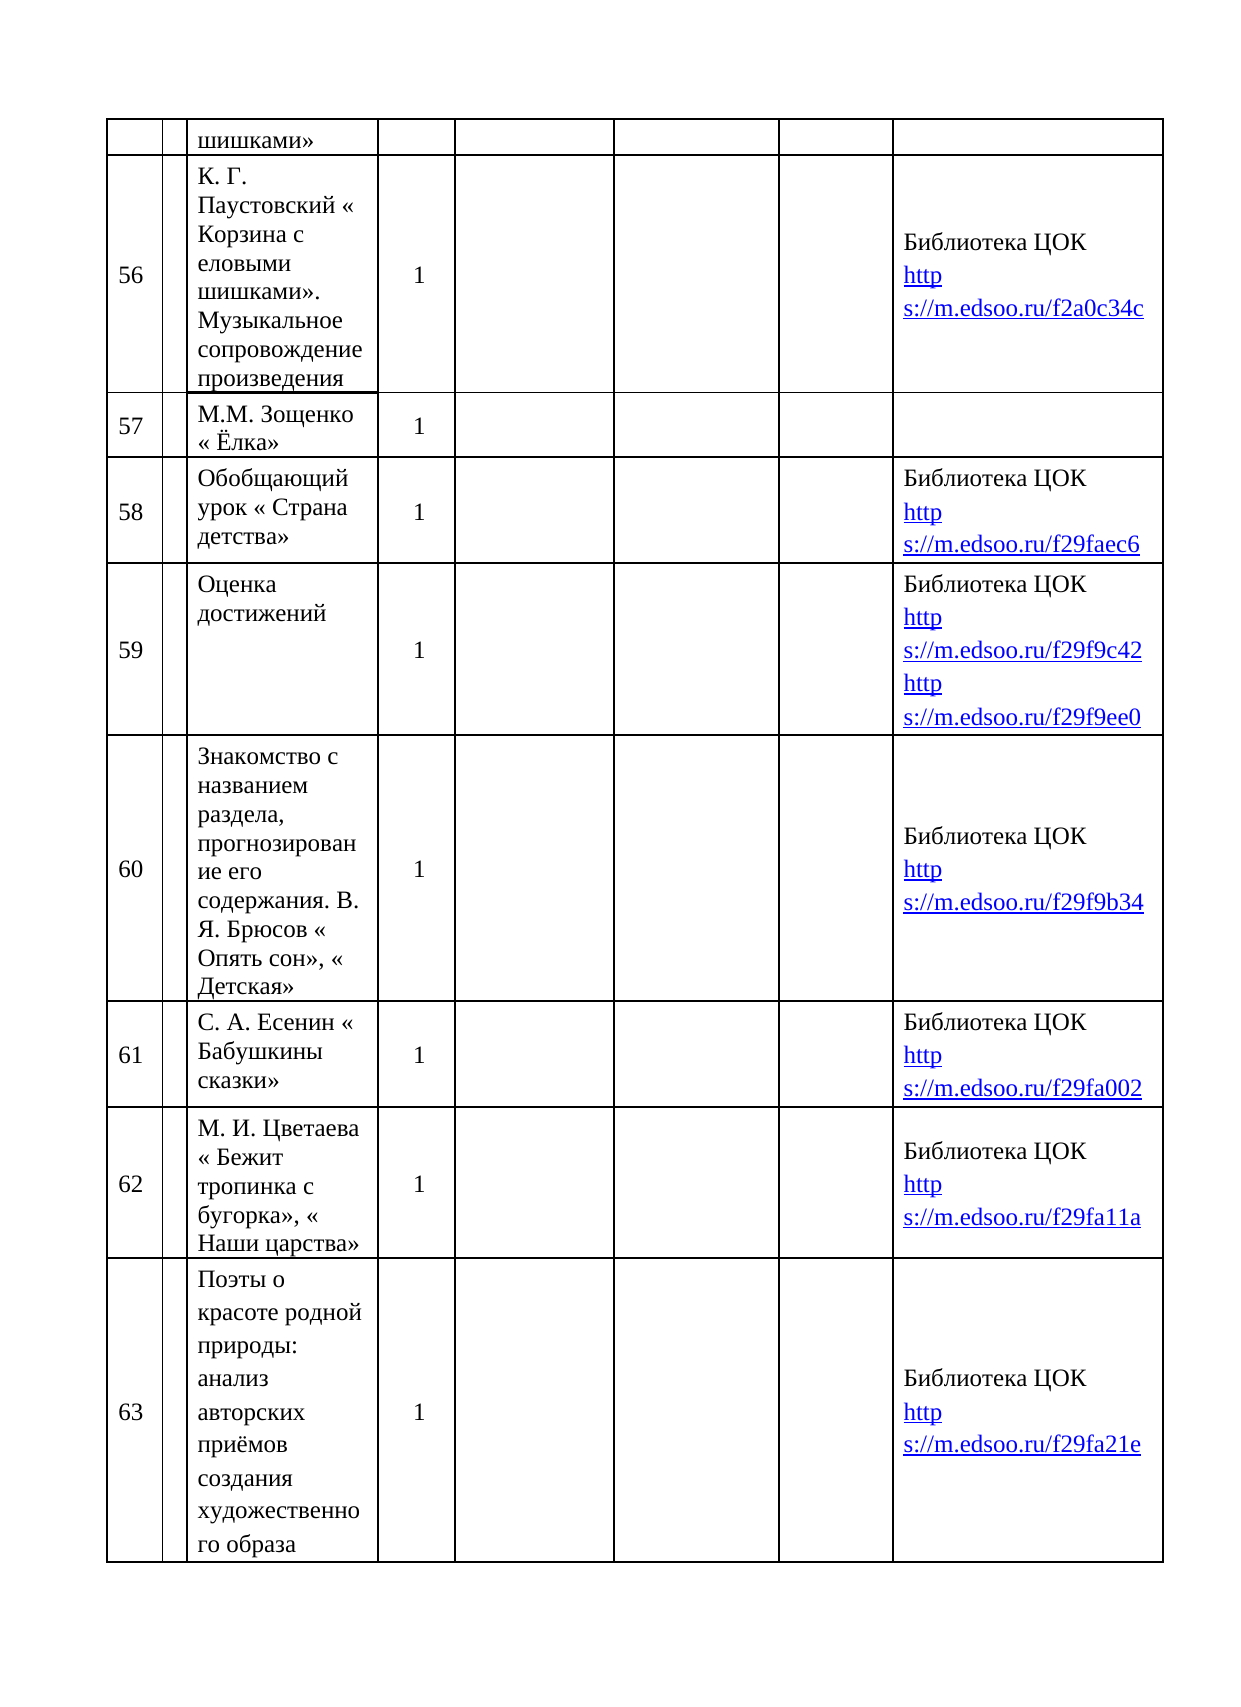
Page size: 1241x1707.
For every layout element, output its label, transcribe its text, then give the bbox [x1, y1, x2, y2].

table_cell Библиотека ЦОК https://m.edsoo.ru/f29f9c42 https://m.edsoo.ru/f29f9ee0 [894, 564, 1162, 734]
table_cell [615, 458, 778, 562]
table_cell [615, 1108, 778, 1257]
table_cell 56 [108, 156, 162, 391]
table_cell [615, 1259, 778, 1561]
table_cell Библиотека ЦОК https://m.edsoo.ru/f29f9b34 [894, 736, 1162, 1000]
table_cell Библиотека ЦОК https://m.edsoo.ru/f2a0c34c [894, 156, 1162, 391]
table_cell К. Г. Паустовский « Корзина с еловыми шишками». Музыкальное сопровождение произведения [188, 156, 377, 391]
table_cell [780, 458, 892, 562]
table_cell 1 [379, 1108, 454, 1257]
table_cell [780, 156, 892, 391]
table_cell М. И. Цветаева « Бежит тропинка с бугорка», « Наши царства» [188, 1108, 377, 1257]
table_cell 55 [108, 120, 162, 154]
table_cell 1 [379, 564, 454, 734]
table_cell Оценка достижений [188, 564, 377, 734]
table_cell [615, 120, 778, 154]
table_cell [615, 736, 778, 1000]
table_cell 1 [379, 458, 454, 562]
table_cell Знакомство с названием раздела, прогнозирование его содержания. В. Я. Брюсов « Опять сон», « Детская» [188, 736, 377, 1000]
table_cell [780, 1002, 892, 1106]
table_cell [188, 120, 377, 154]
table_cell [163, 736, 186, 1000]
table_cell [456, 156, 613, 391]
table_cell Библиотека ЦОК https://m.edsoo.ru/f29fa002 [894, 1002, 1162, 1106]
table_cell [780, 1108, 892, 1257]
table_cell 1 [379, 156, 454, 391]
table_cell 1 [379, 120, 454, 154]
table_cell 63 [108, 1259, 162, 1561]
table_cell [456, 120, 613, 154]
table_cell [163, 1259, 186, 1561]
table_cell 57 [108, 393, 162, 456]
table_cell [615, 564, 778, 734]
table_cell 1 [379, 1259, 454, 1561]
table_cell Библиотека ЦОК https://m.edsoo.ru/f29fa21e [894, 1259, 1162, 1561]
table_cell [456, 1002, 613, 1106]
table_cell [615, 393, 778, 456]
table_cell Поэты о красоте родной природы: анализ авторских приёмов создания художественного образа [188, 1259, 377, 1561]
table_cell [456, 458, 613, 562]
table_cell [456, 1108, 613, 1257]
table_cell 62 [108, 1108, 162, 1257]
table_cell 59 [108, 564, 162, 734]
table_cell [163, 1108, 186, 1257]
table_cell [163, 1002, 186, 1106]
table_cell [456, 1259, 613, 1561]
table_cell Библиотека ЦОК https://m.edsoo.ru/f29fa11a [894, 1108, 1162, 1257]
table_cell [163, 120, 186, 154]
table_cell [780, 393, 892, 456]
table_cell [456, 393, 613, 456]
table_cell [780, 120, 892, 154]
table_cell [163, 393, 186, 456]
table_cell [780, 564, 892, 734]
table_cell 58 [108, 458, 162, 562]
table_cell [456, 564, 613, 734]
table_cell 1 [379, 393, 454, 456]
table_cell [780, 736, 892, 1000]
table_cell [615, 156, 778, 391]
table_cell М.М. Зощенко « Ёлка» [188, 394, 377, 456]
table_cell [163, 458, 186, 562]
table_cell [894, 393, 1162, 456]
table_cell 61 [108, 1002, 162, 1106]
table_cell 60 [108, 736, 162, 1000]
table_cell 1 [379, 1002, 454, 1106]
table_cell [894, 120, 1162, 154]
table_cell Библиотека ЦОК https://m.edsoo.ru/f29faec6 [894, 458, 1162, 562]
table_cell С. А. Есенин « Бабушкины сказки» [188, 1002, 377, 1106]
table_cell [163, 564, 186, 734]
table_cell 1 [379, 736, 454, 1000]
table_cell [163, 156, 186, 391]
table_cell Обобщающий урок « Страна детства» [188, 458, 377, 562]
table_cell [456, 736, 613, 1000]
table_cell [780, 1259, 892, 1561]
table_cell [615, 1002, 778, 1106]
